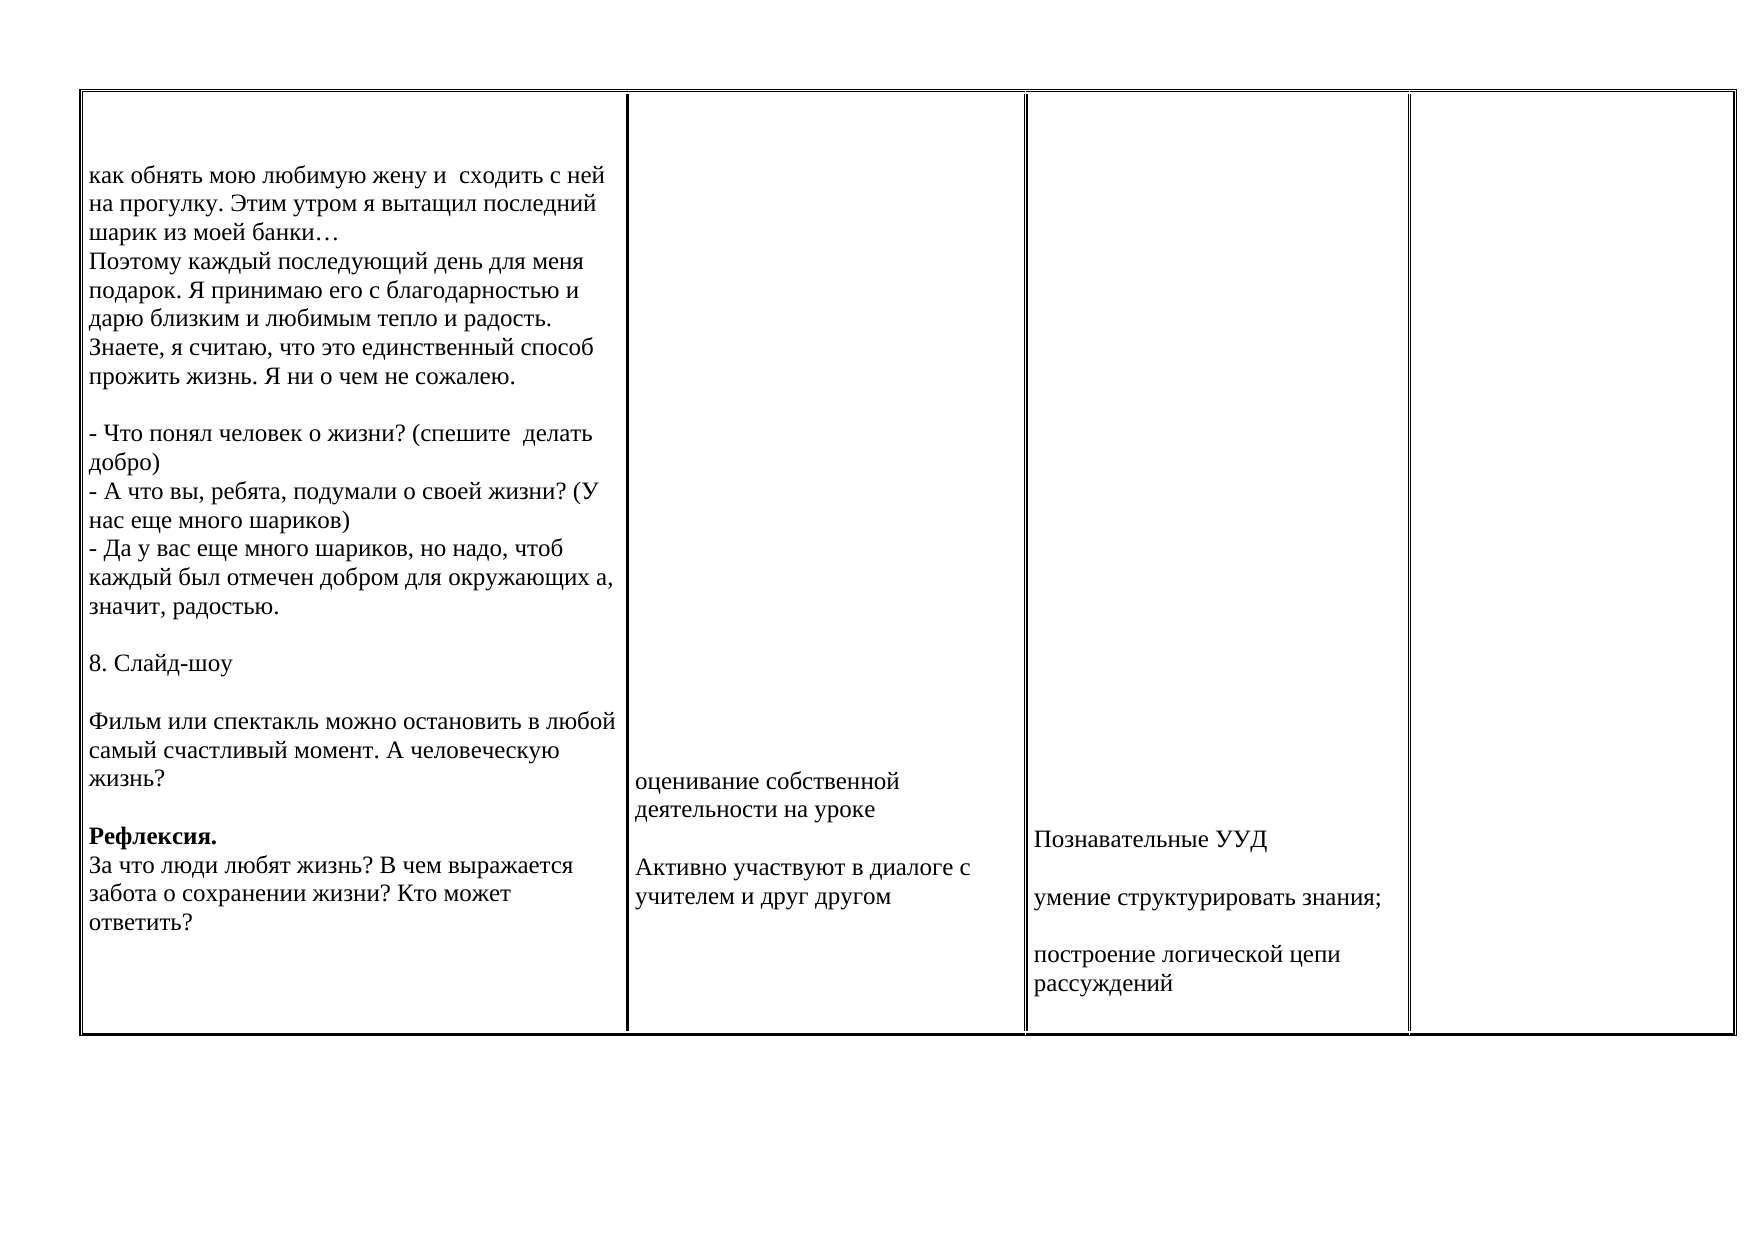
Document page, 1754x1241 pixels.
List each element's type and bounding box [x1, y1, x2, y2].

table_cell [1410, 92, 1733, 1033]
table_cell [627, 90, 1026, 1033]
table_cell [1026, 92, 1410, 1033]
table_cell [83, 92, 627, 1033]
